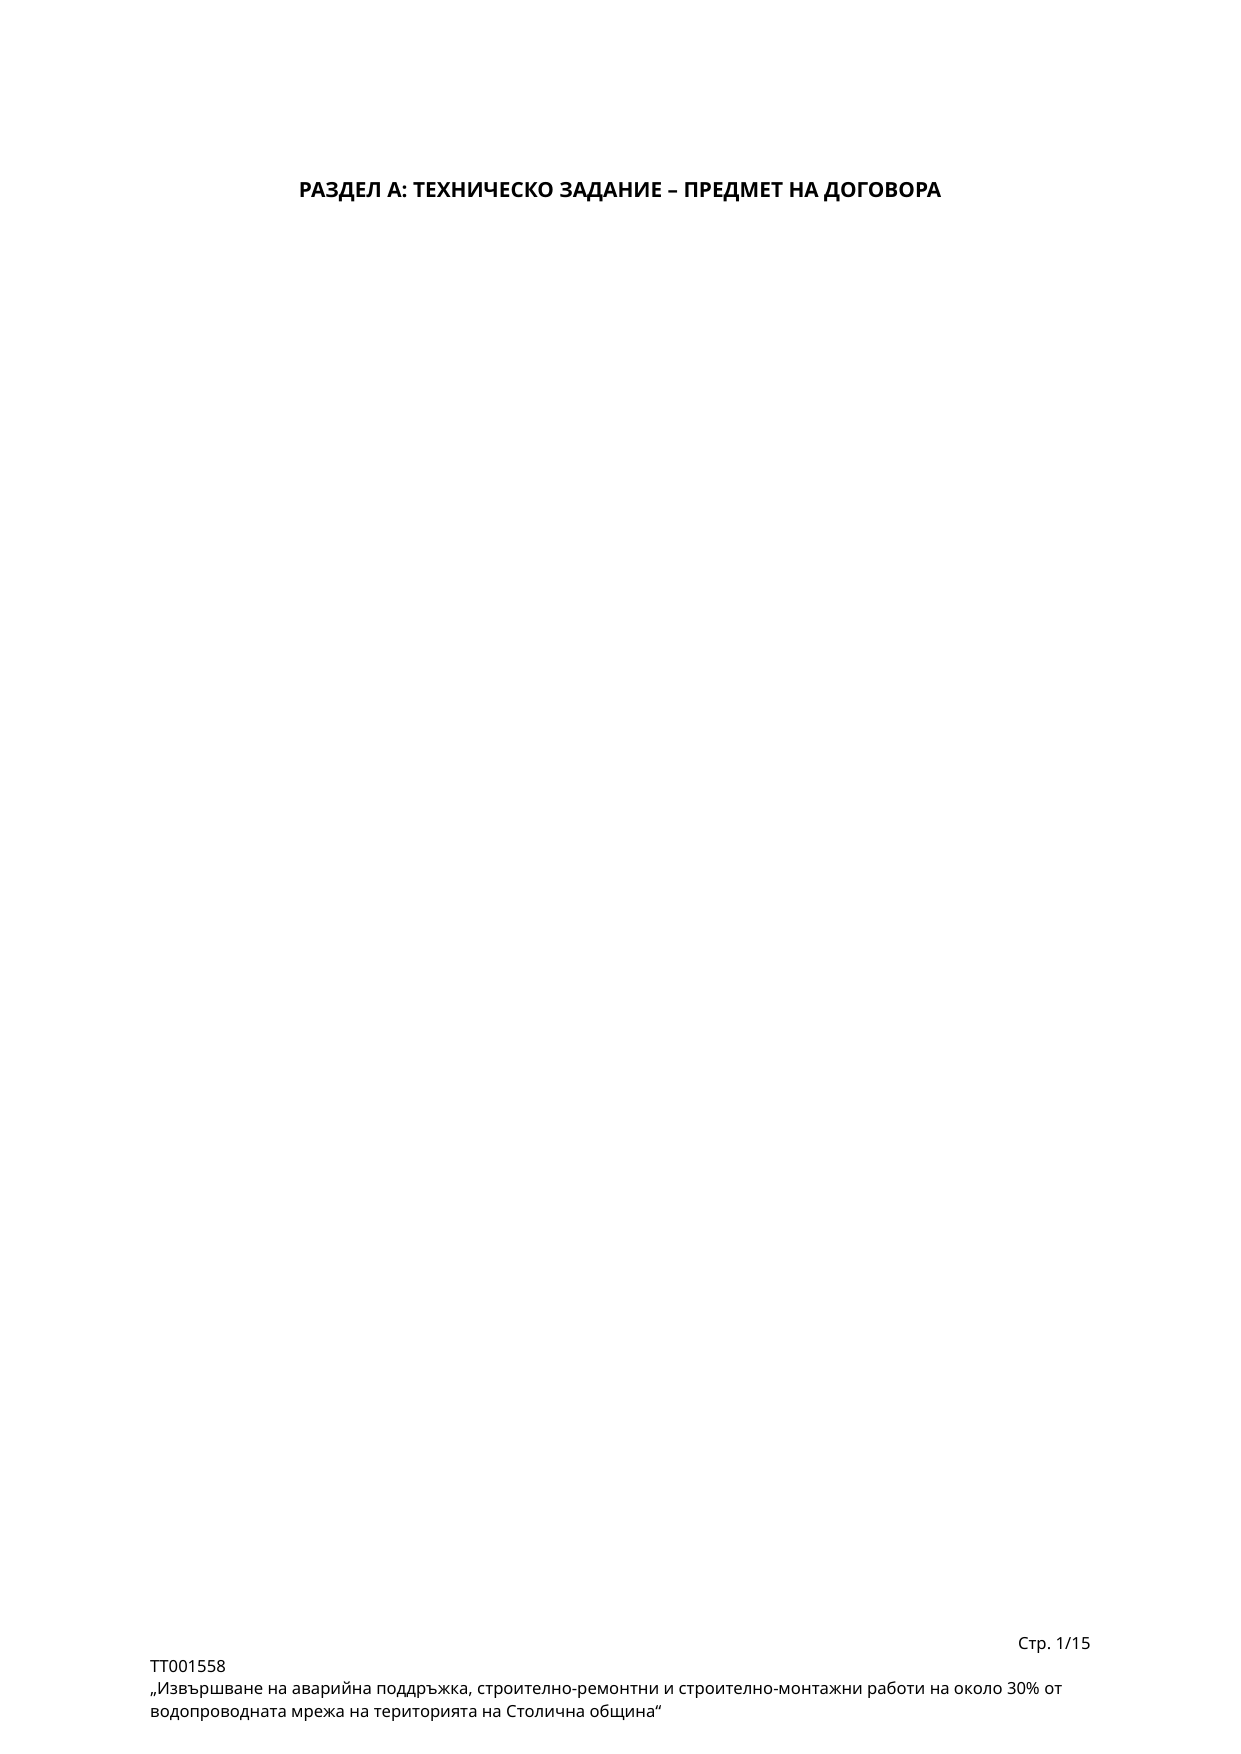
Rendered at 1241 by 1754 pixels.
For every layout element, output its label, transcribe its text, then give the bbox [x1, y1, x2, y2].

subtitle РАЗДЕЛ А: ТЕХНИЧЕСКО ЗАДАНИЕ – ПРЕДМЕТ НА ДОГОВОРА [150, 175, 1090, 203]
